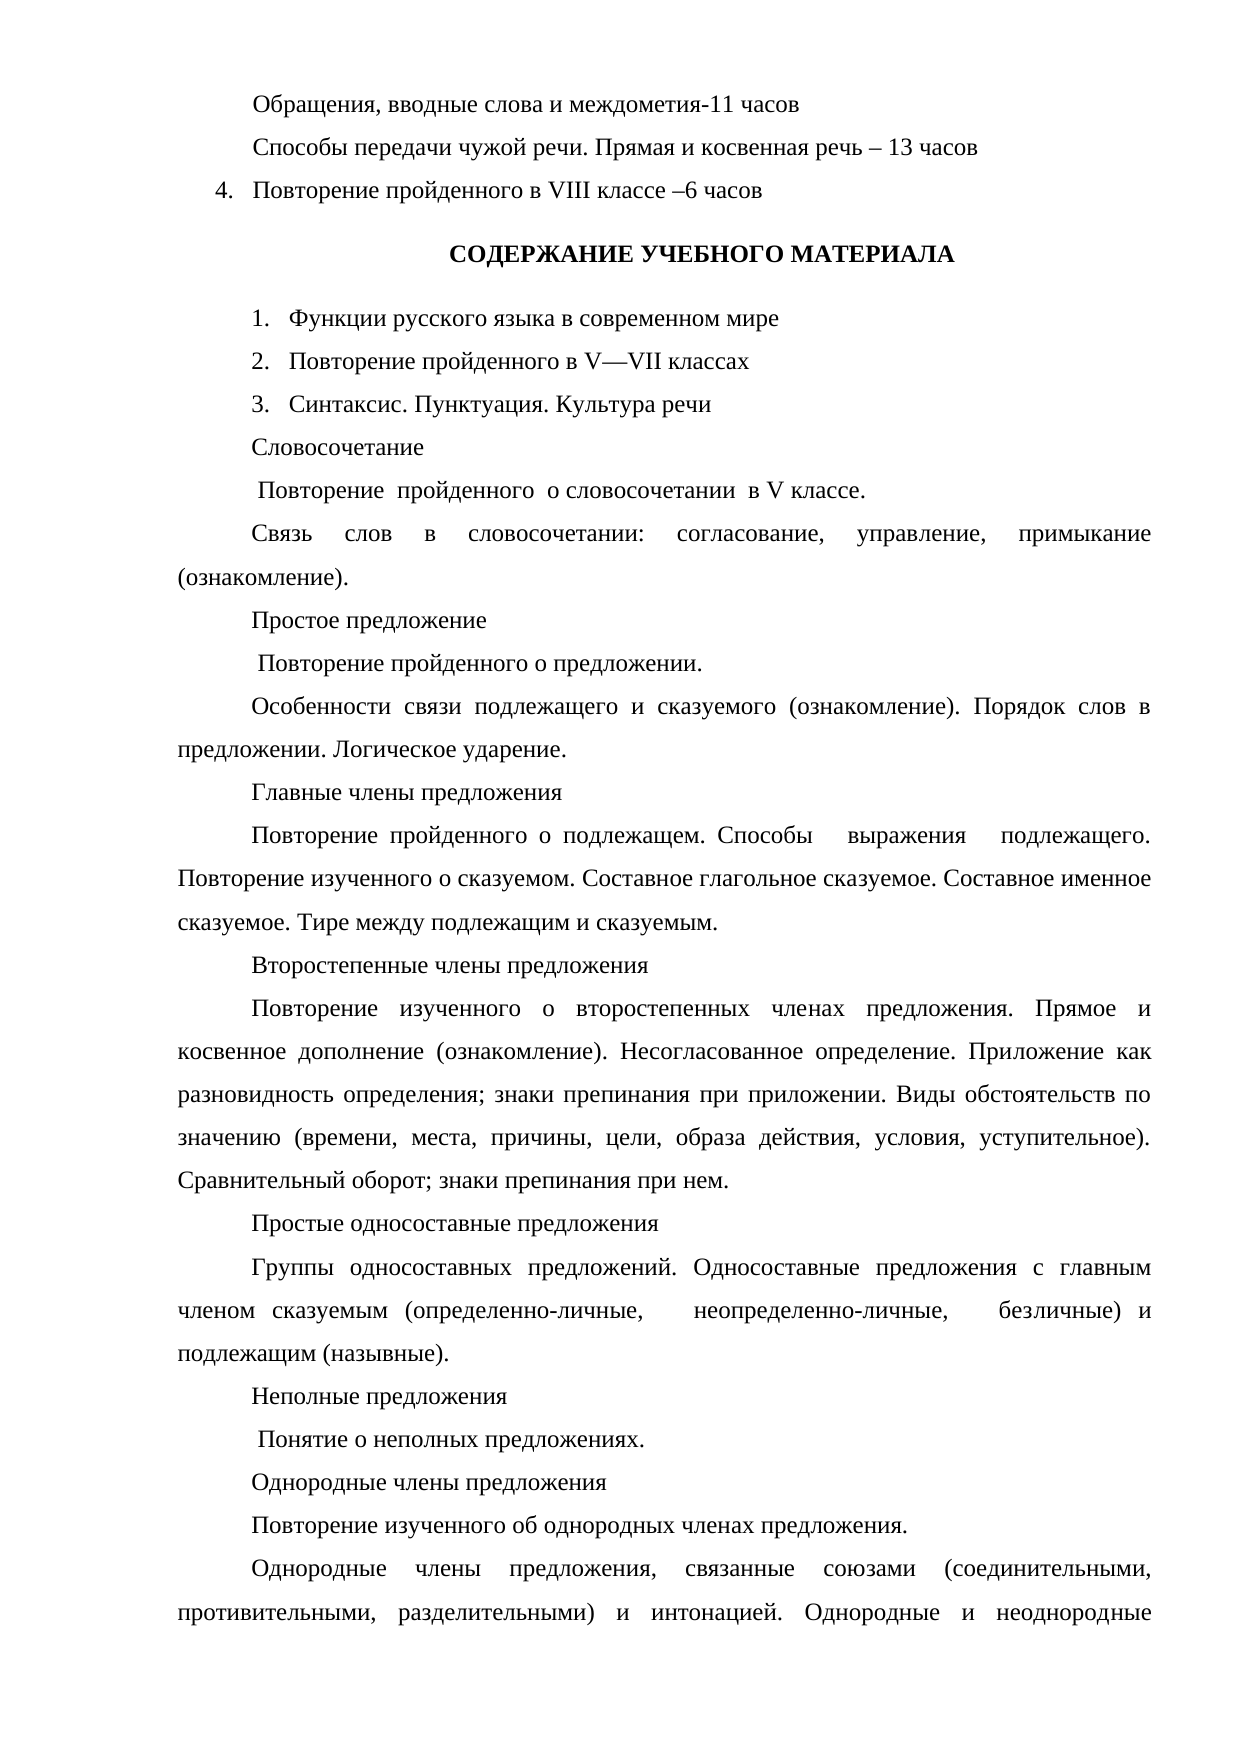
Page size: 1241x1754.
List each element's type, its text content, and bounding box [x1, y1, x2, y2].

text Способы передачи чужой речи. Прямая и косвенная речь – 13 часов [252, 132, 1152, 161]
list Функции русского языка в современном мире [251, 303, 1152, 332]
text Повторение пройденного о словосочетании в V классе. [177, 475, 1152, 504]
text Повторение пройденного о подлежащем. Способы выражения подлежащего. Повторение изученного о сказуемом. Составное глагольное сказуемое. Составное именное сказуемое. Тире между подлежащим и сказуемым. [177, 820, 1152, 935]
text Группы односоставных предложений. Односоставные предложения с главным членом сказуемым (определенно-личные, неопределенно-личные, безличные) и подлежащим (назывные). [177, 1252, 1152, 1367]
list Синтаксис. Пунктуация. Культура речи [251, 389, 1152, 418]
list Повторение пройденного в VIII классе –6 часов [215, 175, 1152, 204]
text Связь слов в словосочетании: согласование, управление, примыкание (ознакомление). [177, 518, 1152, 590]
text Обращения, вводные слова и междометия-11 часов [252, 89, 1152, 117]
text Простые односоставные предложения [177, 1208, 1152, 1237]
text Главные члены предложения [177, 777, 1152, 806]
text Однородные члены предложения [177, 1467, 1152, 1496]
text Повторение изученного о второстепенных членах предложения. Прямое и косвенное дополнение (ознакомление). Несогласованное определение. Приложение как разновидность определения; знаки препинания при приложении. Виды обстоятельств по значению (времени, места, причины, цели, образа действия, условия, уступительное). Сравнительный оборот; знаки препинания при нем. [177, 993, 1152, 1194]
text Простое предложение [177, 605, 1152, 633]
text Особенности связи подлежащего и сказуемого (ознакомление). Порядок слов в предложении. Логическое ударение. [177, 691, 1152, 763]
text Второстепенные члены предложения [177, 950, 1152, 978]
list Повторение пройденного в V—VII классах [251, 346, 1152, 375]
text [177, 1553, 1152, 1625]
text Повторение изученного об однородных членах предложения. [177, 1510, 1152, 1539]
text СОДЕРЖАНИЕ УЧЕБНОГО МАТЕРИАЛА [252, 239, 1152, 268]
text Понятие о неполных предложениях. [177, 1424, 1152, 1453]
text Повторение пройденного о предложении. [177, 648, 1152, 677]
text Словосочетание [177, 432, 1152, 461]
text Неполные предложения [177, 1381, 1152, 1410]
